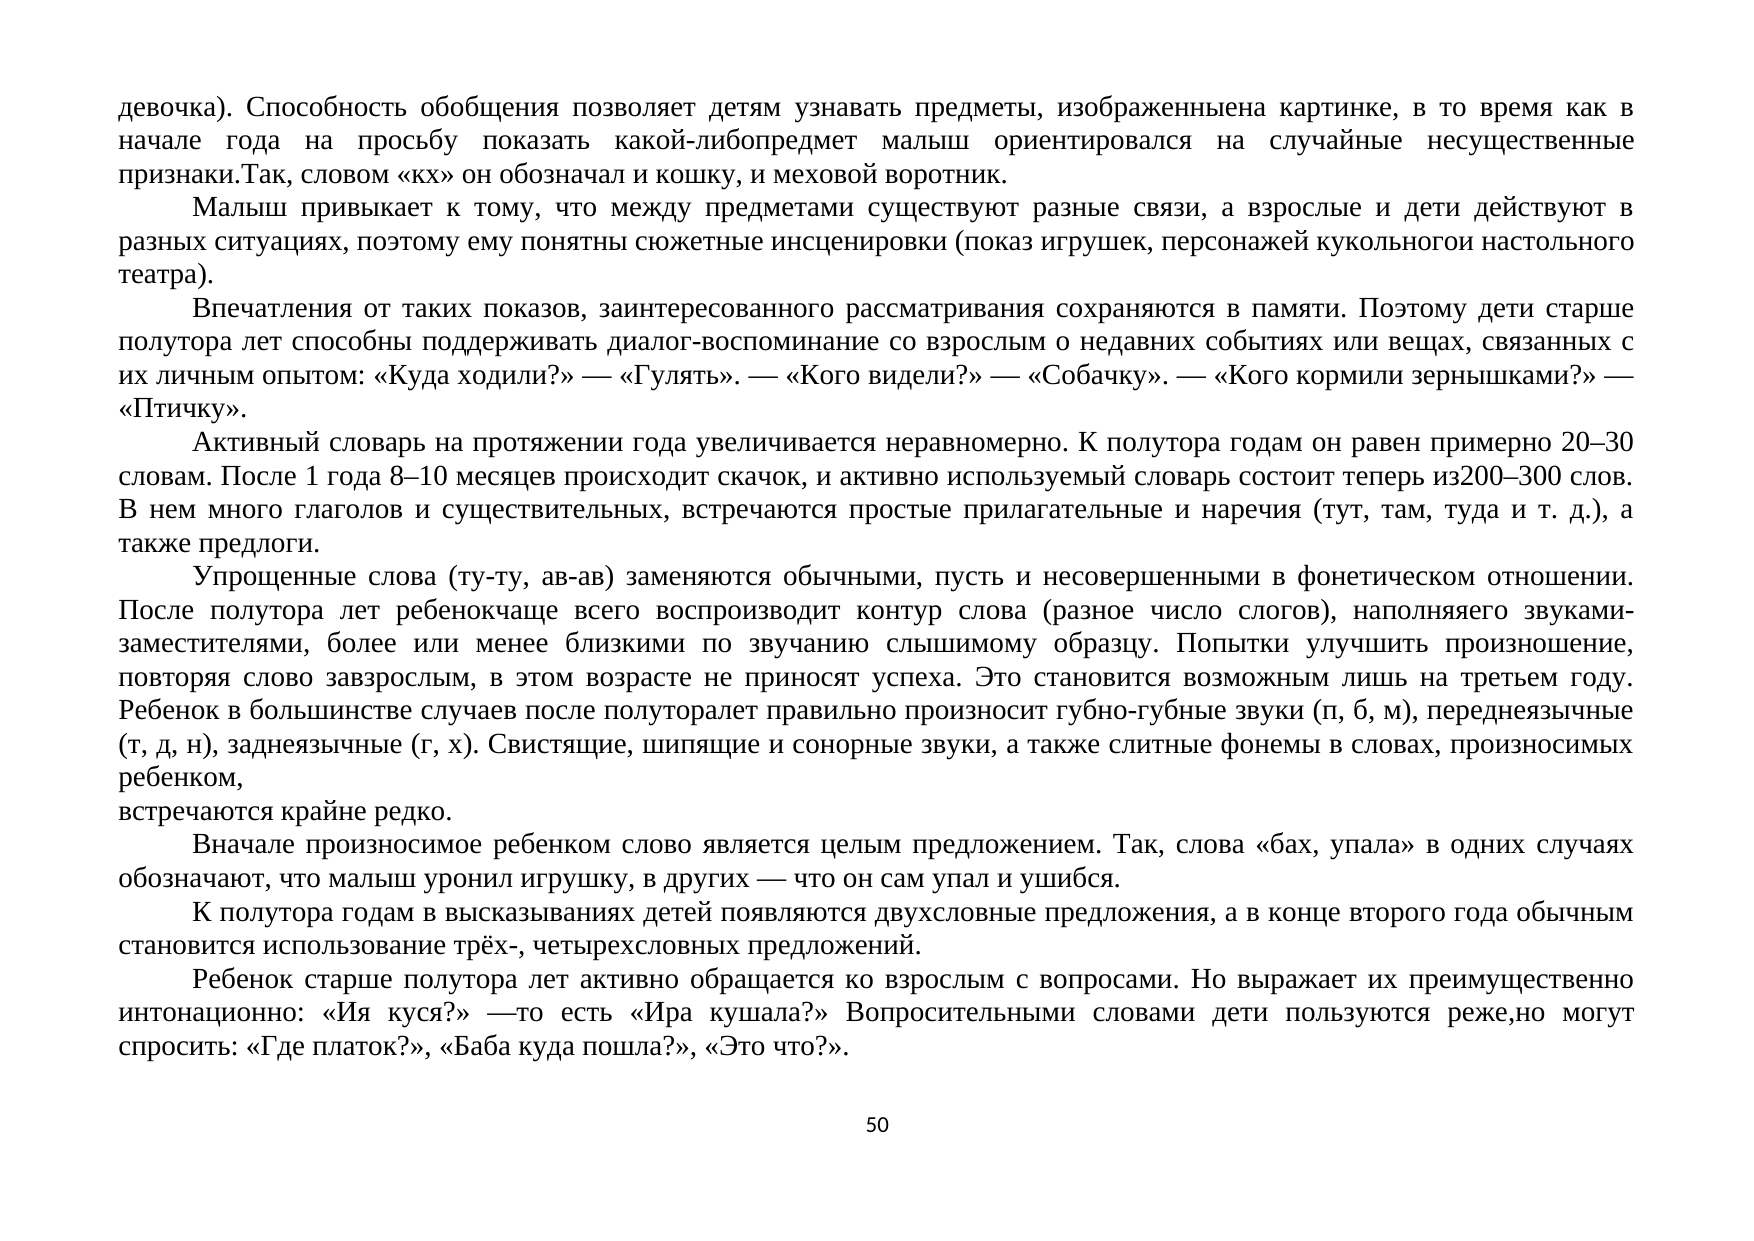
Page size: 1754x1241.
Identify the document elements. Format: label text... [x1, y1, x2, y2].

text Активный словарь на протяжении года увеличивается неравномерно. К полутора годам он равен примерно 20–30 словам. После 1 года 8–10 месяцев происходит скачок, и активно используемый словарь состоит теперь из200–300 слов. В нем много глаголов и существительных, встречаются простые прилагательные и наречия (тут, там, туда и т. д.), а также предлоги. [118, 424, 1636, 558]
text К полутора годам в высказываниях детей появляются двухсловные предложения, а в конце второго года обычным становится использование трёх-, четырехсловных предложений. [118, 894, 1636, 961]
text Малыш привыкает к тому, что между предметами существуют разные связи, а взрослые и дети действуют в разных ситуациях, поэтому ему понятны сюжетные инсценировки (показ игрушек, персонажей кукольногои настольного театра). [118, 189, 1636, 290]
text встречаются крайне редко. [118, 793, 1636, 827]
text Упрощенные слова (ту-ту, ав-ав) заменяются обычными, пусть и несовершенными в фонетическом отношении. После полутора лет ребенокчаще всего воспроизводит контур слова (разное число слогов), наполняяего звуками-заместителями, более или менее близкими по звучанию слышимому образцу. Попытки улучшить произношение, повторяя слово завзрослым, в этом возрасте не приносят успеха. Это становится возможным лишь на третьем году. Ребенок в большинстве случаев после полуторалет правильно произносит губно-губные звуки (п, б, м), переднеязычные (т, д, н), заднеязычные (г, х). Свистящие, шипящие и сонорные звуки, а также слитные фонемы в словах, произносимых ребенком, [118, 558, 1636, 793]
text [118, 89, 1636, 189]
text Ребенок старше полутора лет активно обращается ко взрослым с вопросами. Но выражает их преимущественно интонационно: «Ия куся?» —то есть «Ира кушала?» Вопросительными словами дети пользуются реже,но могут спросить: «Где платок?», «Баба куда пошла?», «Это что?». [118, 961, 1636, 1061]
text Вначале произносимое ребенком слово является целым предложением. Так, слова «бах, упала» в одних случаях обозначают, что малыш уронил игрушку, в других — что он сам упал и ушибся. [118, 827, 1636, 894]
text Впечатления от таких показов, заинтересованного рассматривания сохраняются в памяти. Поэтому дети старше полутора лет способны поддерживать диалог-воспоминание со взрослым о недавних событиях или вещах, связанных с их личным опытом: «Куда ходили?» — «Гулять». — «Кого видели?» — «Собачку». — «Кого кормили зернышками?» — «Птичку». [118, 290, 1636, 424]
